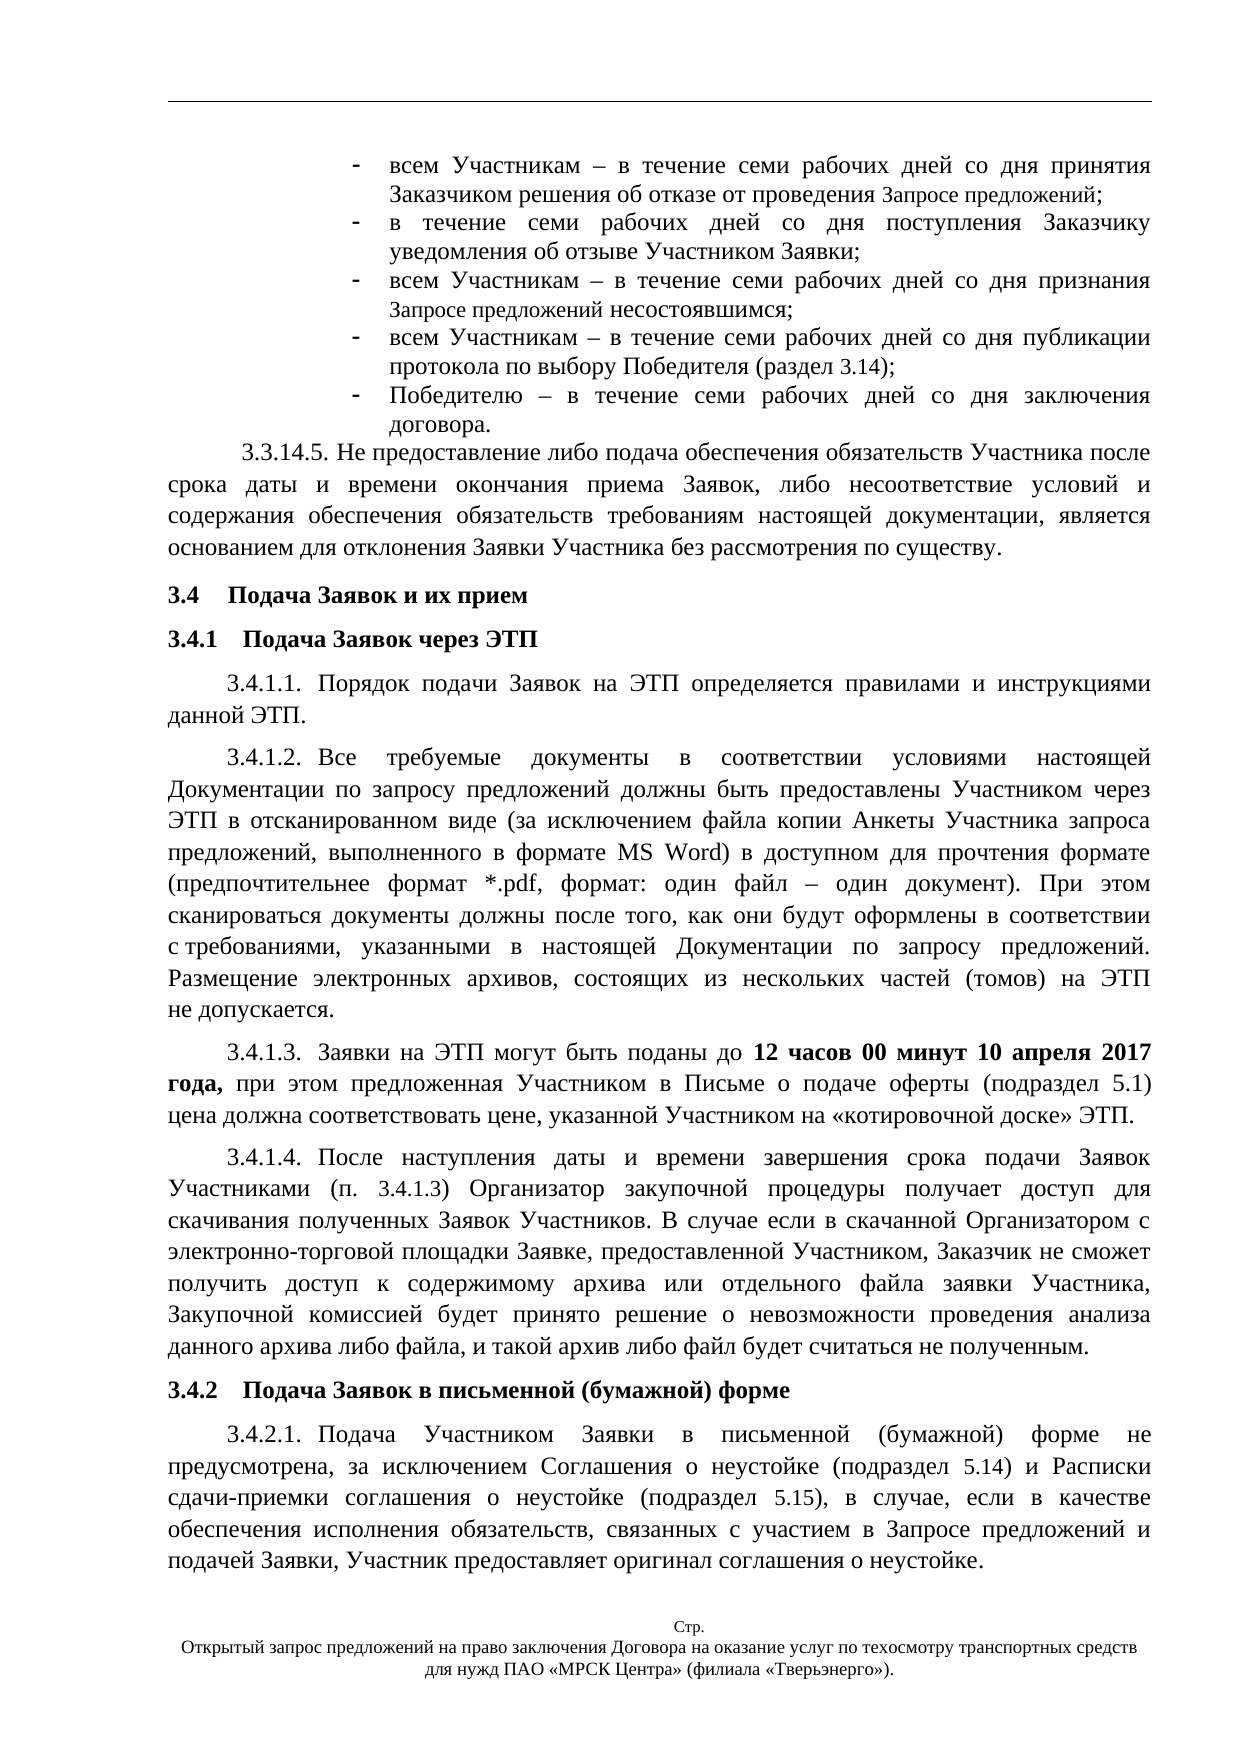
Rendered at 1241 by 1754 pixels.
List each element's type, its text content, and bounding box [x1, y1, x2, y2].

subtitle Подача Заявок через ЭТП [168, 624, 1152, 653]
subtitle Подача Заявок в письменной (бумажной) форме [168, 1375, 1152, 1404]
list Порядок подачи Заявок на ЭТП определяется правилами и инструкциями данной ЭТП. [168, 668, 1152, 729]
list всем Участникам – в течение семи рабочих дней со дня публикации протокола по выбору Победителя (раздел 3.14); [352, 322, 1152, 380]
list Заявки на ЭТП могут быть поданы до 12 часов 00 минут 10 апреля 2017 года, при этом предложенная Участником в Письме о подаче оферты (подраздел 5.1) цена должна соответствовать цене, указанной Участником на «котировочной доске» ЭТП. [168, 1037, 1152, 1128]
list в течение семи рабочих дней со дня поступления Заказчику уведомления об отзыве Участником Заявки; [352, 207, 1152, 265]
subtitle Подача Заявок и их прием [168, 580, 1152, 609]
list Все требуемые документы в соответствии условиями настоящей Документации по запросу предложений должны быть предоставлены Участником через ЭТП в отсканированном виде (за исключением файла копии Анкеты Участника запроса предложений, выполненного в формате MS Word) в доступном для прочтения формате (предпочтительнее формат *.pdf, формат: один файл – один документ). При этом сканироваться документы должны после того, как они будут оформлены в соответствии с требованиями, указанными в настоящей Документации по запросу предложений. Размещение электронных архивов, состоящих из нескольких частей (томов) на ЭТП не допускается. [168, 742, 1152, 1023]
list всем Участникам – в течение семи рабочих дней со дня признания Запросе предложений несостоявшимся; [352, 265, 1152, 322]
list Подача Участником Заявки в письменной (бумажной) форме не предусмотрена, за исключением Соглашения о неустойке (подраздел 5.14) и Расписки сдачи-приемки соглашения о неустойке (подраздел 5.15), в случае, если в качестве обеспечения исполнения обязательств, связанных с участием в Запросе предложений и подачей Заявки, Участник предоставляет оригинал соглашения о неустойке. [168, 1419, 1152, 1574]
list всем Участникам – в течение семи рабочих дней со дня принятия Заказчиком решения об отказе от проведения Запросе предложений; [352, 150, 1152, 207]
list Победителю – в течение семи рабочих дней со дня заключения договора. [352, 380, 1152, 437]
list Не предоставление либо подача обеспечения обязательств Участника после срока даты и времени окончания приема Заявок, либо несоответствие условий и содержания обеспечения обязательств требованиям настоящей документации, является основанием для отклонения Заявки Участника без рассмотрения по существу. [168, 437, 1152, 561]
list После наступления даты и времени завершения срока подачи Заявок Участниками (п. 3.4.1.3) Организатор закупочной процедуры получает доступ для скачивания полученных Заявок Участников. В случае если в скачанной Организатором с электронно-торговой площадки Заявке, предоставленной Участником, Заказчик не сможет получить доступ к содержимому архива или отдельного файла заявки Участника, Закупочной комиссией будет принято решение о невозможности проведения анализа данного архива либо файла, и такой архив либо файл будет считаться не полученным. [168, 1142, 1152, 1360]
